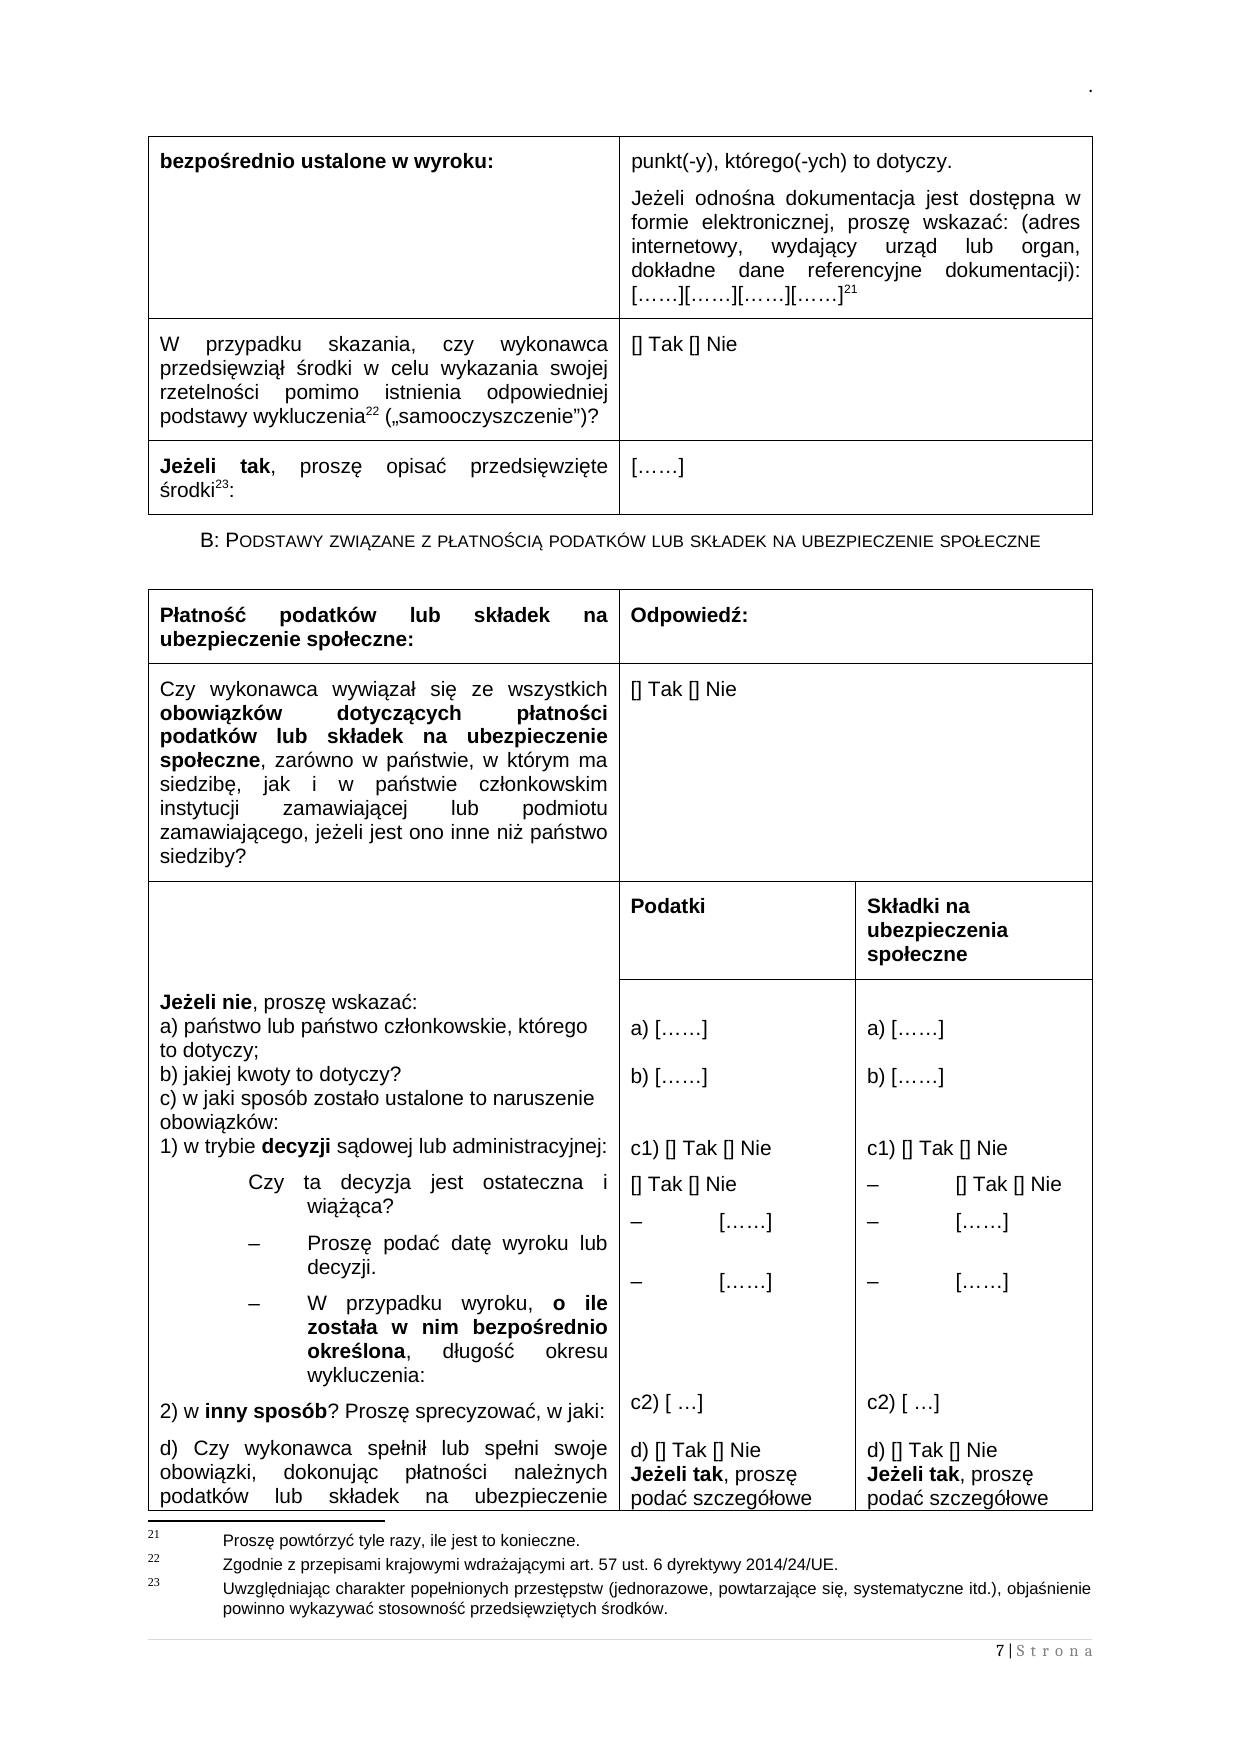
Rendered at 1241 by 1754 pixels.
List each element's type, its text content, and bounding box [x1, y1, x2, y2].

table_header Płatność podatków lub składek na ubezpieczenie społeczne: [149, 590, 619, 663]
table_cell W przypadku skazania, czy wykonawca przedsięwziął środki w celu wykazania swojej rzetelności pomimo istnienia odpowiedniej podstawy wykluczenia („samooczyszczenie”)? [149, 319, 619, 440]
table_cell Jeżeli nie, proszę wskazać: a) państwo lub państwo członkowskie, którego to dotyczy; b) jakiej kwoty to dotyczy? c) w jaki sposób zostało ustalone to naruszenie obowiązków: 1) w trybie decyzji sądowej lub administracyjnej: Czy ta decyzja jest ostateczna i wiążąca? Proszę podać datę wyroku lub decyzji. W przypadku wyroku, o ile została w nim bezpośrednio określona, długość okresu wykluczenia: 2) w inny sposób? Proszę sprecyzować, w jaki: d) Czy wykonawca spełnił lub spełni swoje obowiązki, dokonując płatności należnych podatków lub składek na ubezpieczenie społeczne, lub też zawierając wiążące porozumienia w celu spłaty tych należności, obejmujące w stosownych przypadkach narosłe odsetki lub grzywny? [149, 882, 619, 1510]
table_cell Składki na ubezpieczenia społeczne [856, 882, 1092, 978]
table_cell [856, 980, 1092, 1510]
table_cell [] Tak [] Nie [620, 664, 1092, 881]
table_cell Podatki [620, 882, 855, 978]
table_cell [……] [620, 441, 1092, 514]
text B: Podstawy związane z płatnością podatków lub składek na ubezpieczenie społeczne [148, 527, 1092, 551]
table_cell [] Tak [] Nie [620, 319, 1092, 440]
table_cell a) data: [ ], punkt(-y): [ ], powód(-ody): [ ] b) [……] c) długość okresu wykluczenia [……] oraz punkt(-y), którego(-ych) to dotyczy. Jeżeli odnośna dokumentacja jest dostępna w formie elektronicznej, proszę wskazać: (adres internetowy, wydający urząd lub organ, dokładne dane referencyjne dokumentacji): [……][……][……][……] [620, 137, 1092, 318]
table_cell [620, 980, 855, 1510]
table_cell Czy wykonawca wywiązał się ze wszystkich obowiązków dotyczących płatności podatków lub składek na ubezpieczenie społeczne, zarówno w państwie, w którym ma siedzibę, jak i w państwie członkowskim instytucji zamawiającej lub podmiotu zamawiającego, jeżeli jest ono inne niż państwo siedziby? [149, 664, 619, 881]
table_cell Jeżeli tak, proszę podać: a) datę wyroku, określić, których spośród punktów 1–6 on dotyczy, oraz podać powód(-ody) skazania; b) wskazać, kto został skazany [ ]; c) w zakresie, w jakim zostało to bezpośrednio ustalone w wyroku: [149, 137, 619, 318]
table_cell Jeżeli tak, proszę opisać przedsięwzięte środki: [149, 441, 619, 514]
table_header Odpowiedź: [620, 590, 1092, 663]
